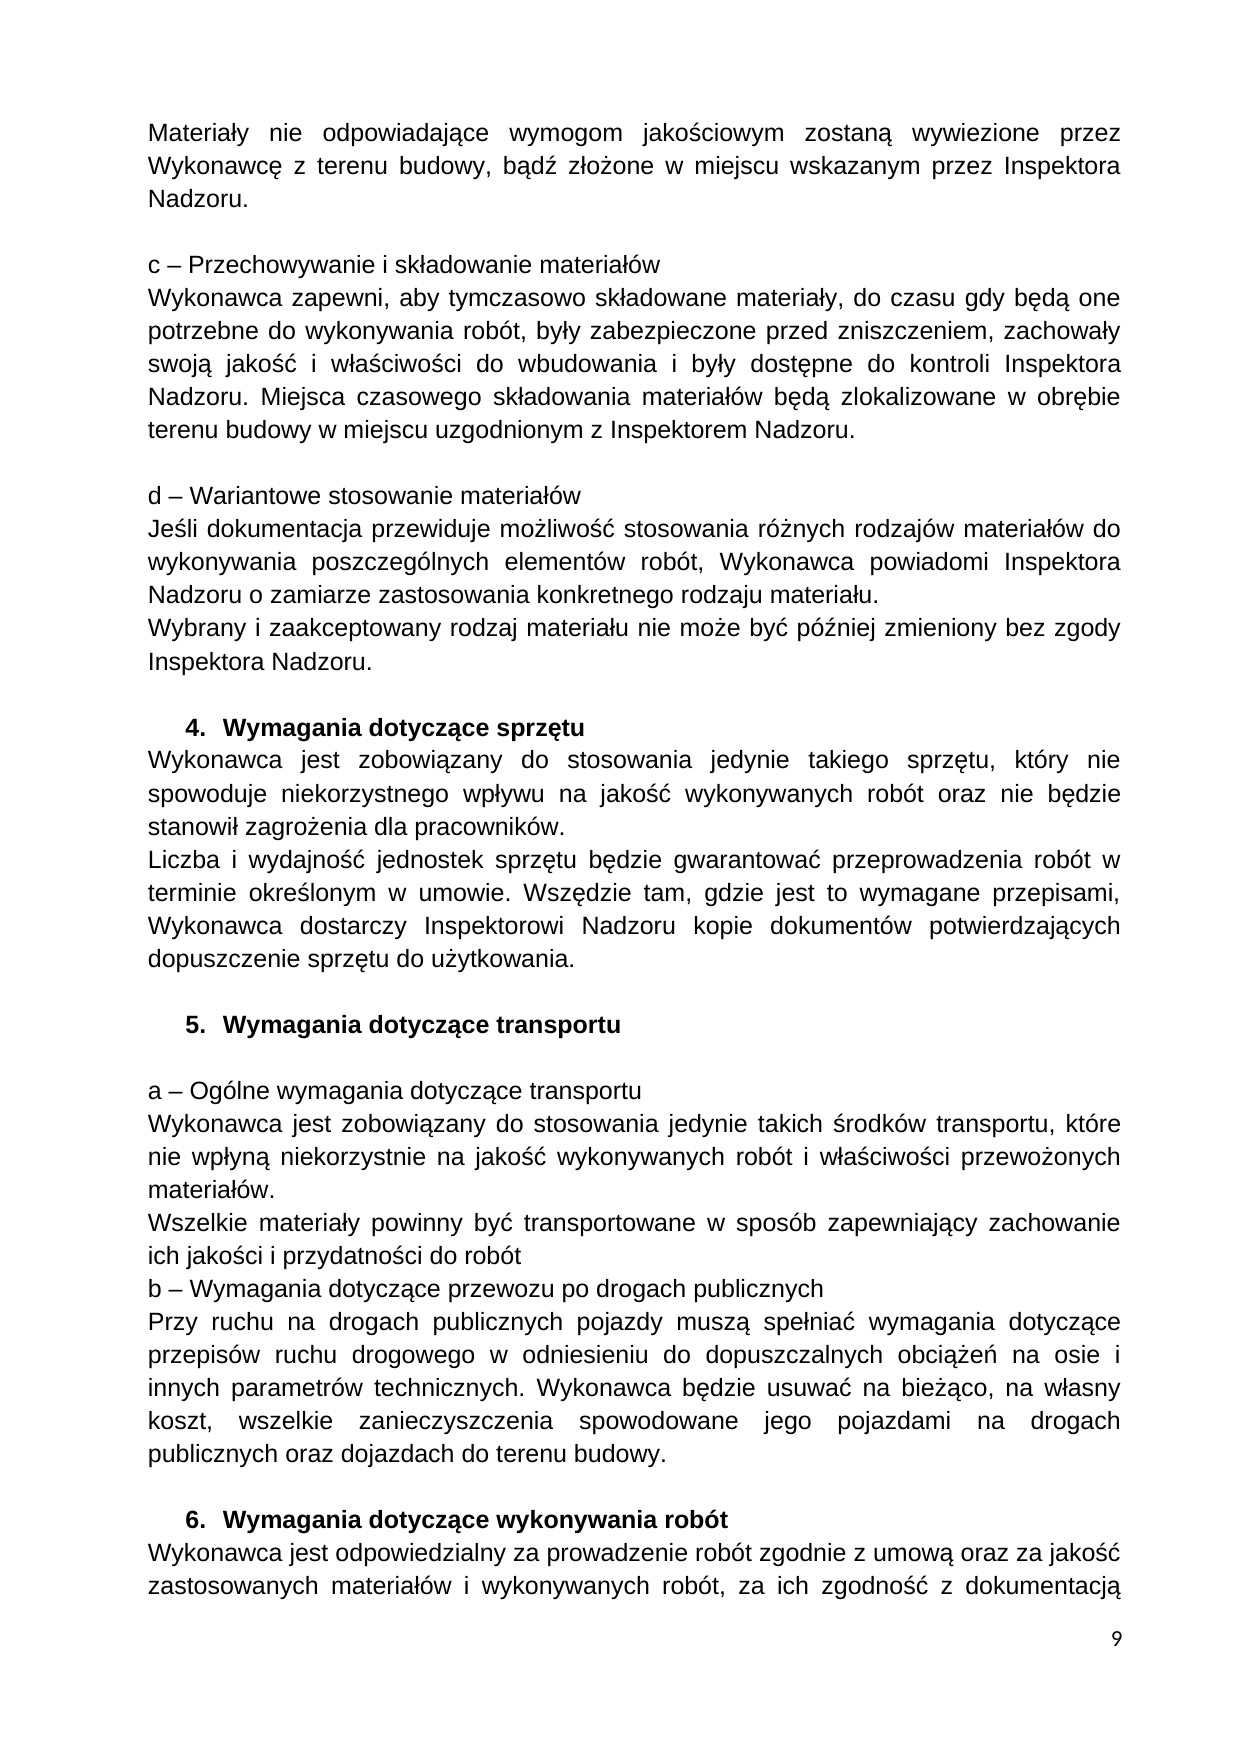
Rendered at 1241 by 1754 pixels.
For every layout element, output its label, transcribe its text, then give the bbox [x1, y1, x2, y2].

text Wykonawca zapewni, aby tymczasowo składowane materiały, do czasu gdy będą one potrzebne do wykonywania robót, były zabezpieczone przed zniszczeniem, zachowały swoją jakość i właściwości do wbudowania i były dostępne do kontroli Inspektora Nadzoru. Miejsca czasowego składowania materiałów będą zlokalizowane w obrębie terenu budowy w miejscu uzgodnionym z Inspektorem Nadzoru. [148, 283, 1122, 444]
text Materiały nie odpowiadające wymogom jakościowym zostaną wywiezione przez Wykonawcę z terenu budowy, bądź złożone w miejscu wskazanym przez Inspektora Nadzoru. [148, 118, 1122, 213]
text d – Wariantowe stosowanie materiałów [148, 481, 1122, 510]
text Przy ruchu na drogach publicznych pojazdy muszą spełniać wymagania dotyczące przepisów ruchu drogowego w odniesieniu do dopuszczalnych obciążeń na osie i innych parametrów technicznych. Wykonawca będzie usuwać na bieżąco, na własny koszt, wszelkie zanieczyszczenia spowodowane jego pojazdami na drogach publicznych oraz dojazdach do terenu budowy. [148, 1307, 1122, 1468]
text Wybrany i zaakceptowany rodzaj materiału nie może być później zmieniony bez zgody Inspektora Nadzoru. [148, 613, 1122, 675]
text Wykonawca jest zobowiązany do stosowania jedynie takiego sprzętu, który nie spowoduje niekorzystnego wpływu na jakość wykonywanych robót oraz nie będzie stanowił zagrożenia dla pracowników. [148, 746, 1122, 840]
list Wymagania dotyczące transportu [185, 1010, 1122, 1038]
text a – Ogólne wymagania dotyczące transportu [148, 1076, 1122, 1104]
text Wszelkie materiały powinny być transportowane w sposób zapewniający zachowanie ich jakości i przydatności do robót [148, 1208, 1122, 1269]
text Liczba i wydajność jednostek sprzętu będzie gwarantować przeprowadzenia robót w terminie określonym w umowie. Wszędzie tam, gdzie jest to wymagane przepisami, Wykonawca dostarczy Inspektorowi Nadzoru kopie dokumentów potwierdzających dopuszczenie sprzętu do użytkowania. [148, 844, 1122, 972]
text Jeśli dokumentacja przewiduje możliwość stosowania różnych rodzajów materiałów do wykonywania poszczególnych elementów robót, Wykonawca powiadomi Inspektora Nadzoru o zamiarze zastosowania konkretnego rodzaju materiału. [148, 514, 1122, 609]
list Wymagania dotyczące sprzętu [185, 712, 1048, 741]
text Wykonawca jest zobowiązany do stosowania jedynie takich środków transportu, które nie wpłyną niekorzystnie na jakość wykonywanych robót i właściwości przewożonych materiałów. [148, 1109, 1122, 1203]
text c – Przechowywanie i składowanie materiałów [148, 250, 1122, 279]
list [148, 1538, 1122, 1600]
list Wymagania dotyczące wykonywania robót [185, 1505, 1048, 1534]
text b – Wymagania dotyczące przewozu po drogach publicznych [148, 1274, 1122, 1303]
